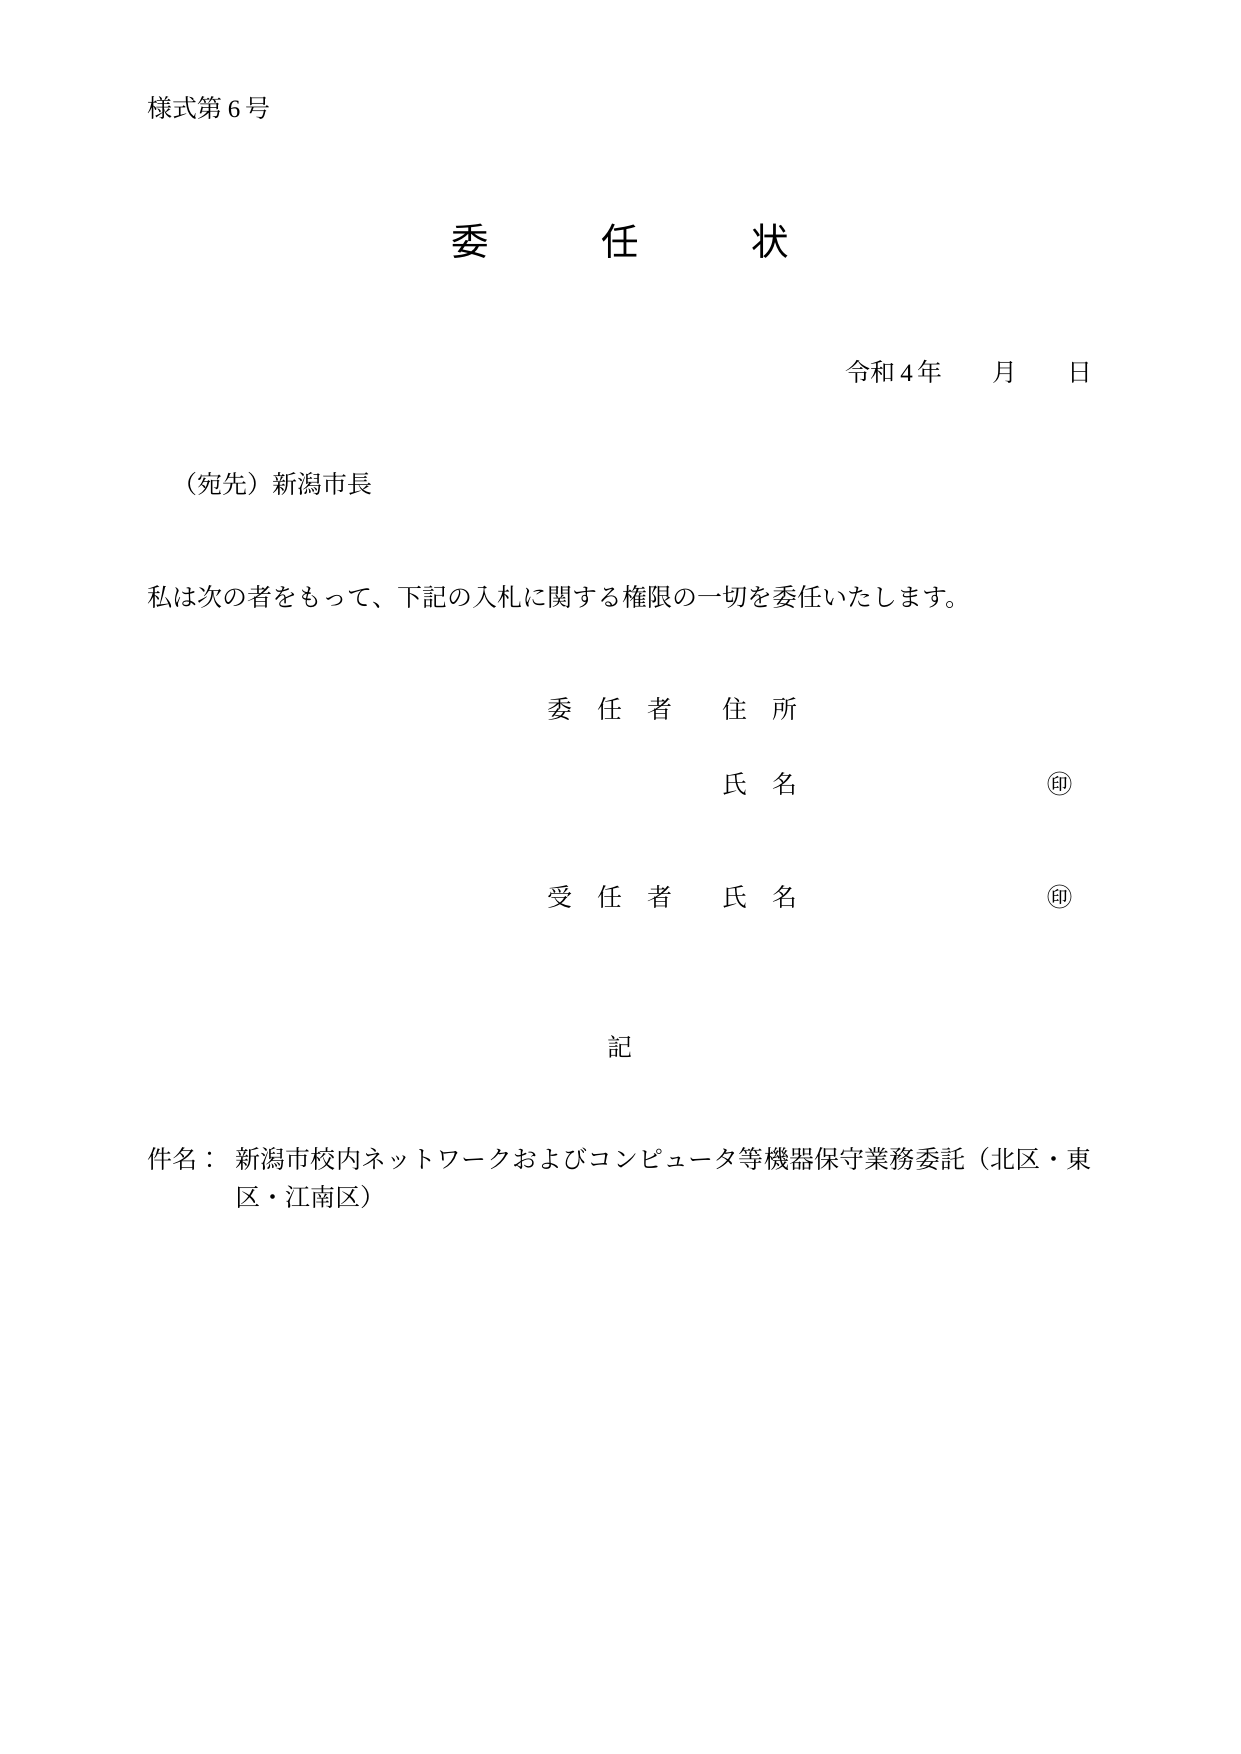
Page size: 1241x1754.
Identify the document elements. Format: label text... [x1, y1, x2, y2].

text 私は次の者をもって、下記の入札に関する権限の一切を委任いたします。 [148, 577, 1092, 614]
text （宛先）新潟市長 [148, 464, 1092, 502]
text 氏 名 ㊞ [148, 764, 1092, 802]
text 令和4年 月 日 [148, 352, 1092, 389]
text 受 任 者 氏 名 ㊞ [148, 877, 1092, 914]
text 記 [148, 1027, 1092, 1064]
text 件名： 新潟市校内ネットワークおよびコンピュータ等機器保守業務委託（北区・東区・江南区） [148, 1139, 1092, 1214]
text 委 任 者 住 所 [148, 689, 1092, 727]
text 委 任 状 [148, 202, 1092, 277]
